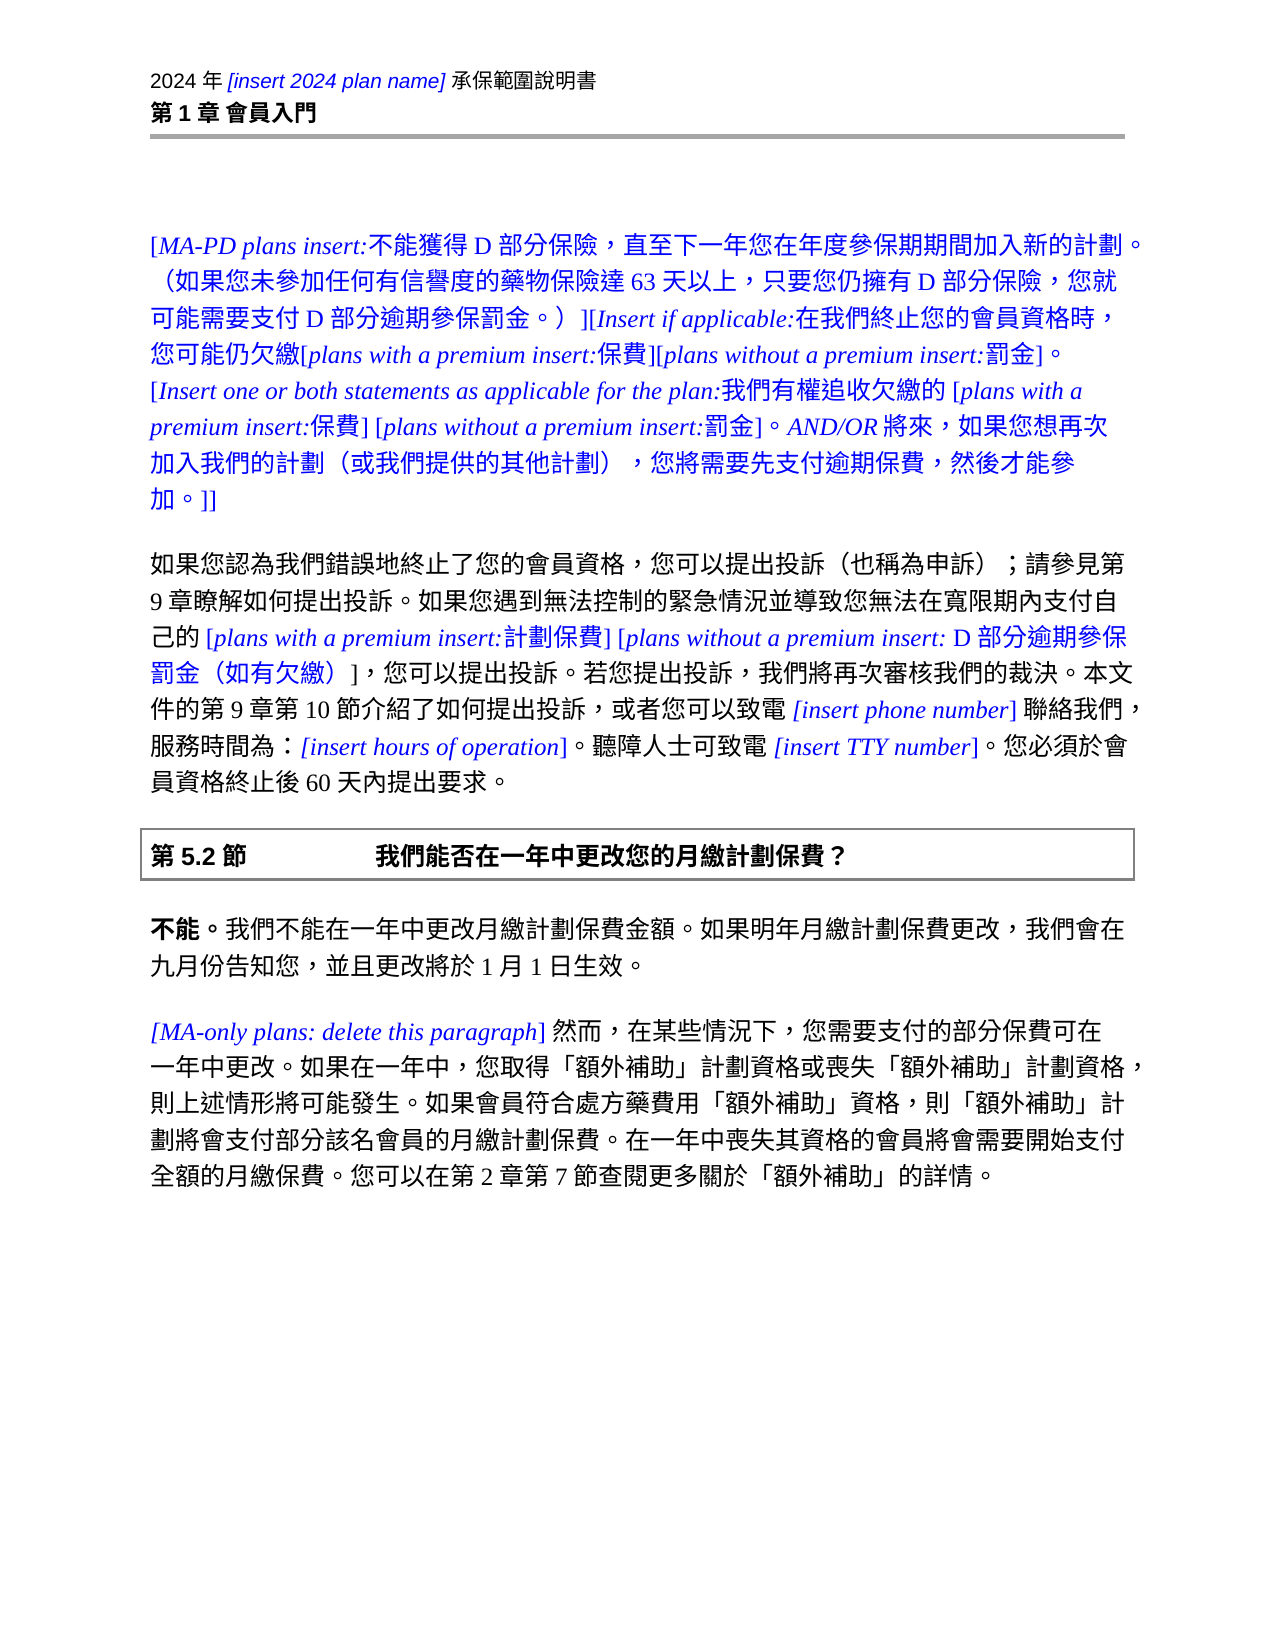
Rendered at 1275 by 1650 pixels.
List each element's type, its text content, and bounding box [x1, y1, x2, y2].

text [MA-only plans: delete this paragraph] 然而，在某些情況下，您需要支付的部分保費可在一年中更改。如果在一年中，您取得「額外補助」計劃資格或喪失「額外補助」計劃資格，則上述情形將可能發生。如果會員符合處方藥費用「額外補助」資格，則「額外補助」計劃將會支付部分該名會員的月繳計劃保費。在一年中喪失其資格的會員將會需要開始支付全額的月繳保費。您可以在第 2 章第 7 節查閱更多關於「額外補助」的詳情。 [150, 1011, 1125, 1193]
text 不能。我們不能在一年中更改月繳計劃保費金額。如果明年月繳計劃保費更改，我們會在九月份告知您，並且更改將於 1 月 1 日生效。 [150, 910, 1125, 982]
subtitle 第 5.2 節 我們能否在一年中更改您的月繳計劃保費？ [142, 830, 1133, 878]
text [MA-PD plans insert:不能獲得 D 部分保險，直至下一年您在年度參保期期間加入新的計劃。（如果您未參加任何有信譽度的藥物保險達 63 天以上，只要您仍擁有 D 部分保險，您就可能需要支付 D 部分逾期參保罰金。）][Insert if applicable:在我們終止您的會員資格時，您可能仍欠繳[plans with a premium insert:保費][plans without a premium insert:罰金]。[Insert one or both statements as applicable for the plan:我們有權追收欠繳的 [plans with a premium insert:保費] [plans without a premium insert:罰金]。AND/OR將來，如果您想再次加入我們的計劃（或我們提供的其他計劃），您將需要先支付逾期保費，然後才能參加。]] [150, 226, 1125, 516]
subtitle 如果您認為我們錯誤地終止了您的會員資格，您可以提出投訴（也稱為申訴）；請參見第 9 章瞭解如何提出投訴。如果您遇到無法控制的緊急情況並導致您無法在寬限期內支付自己的 [plans with a premium insert:計劃保費] [plans without a premium insert: D 部分逾期參保罰金（如有欠繳）]，您可以提出投訴。若您提出投訴，我們將再次審核我們的裁決。本文件的第 9 章第 10 節介紹了如何提出投訴，或者您可以致電 [insert phone number] 聯絡我們，服務時間為：[insert hours of operation]。聽障人士可致電 [insert TTY number]。您必須於會員資格終止後 60 天內提出要求。 [150, 545, 1134, 798]
